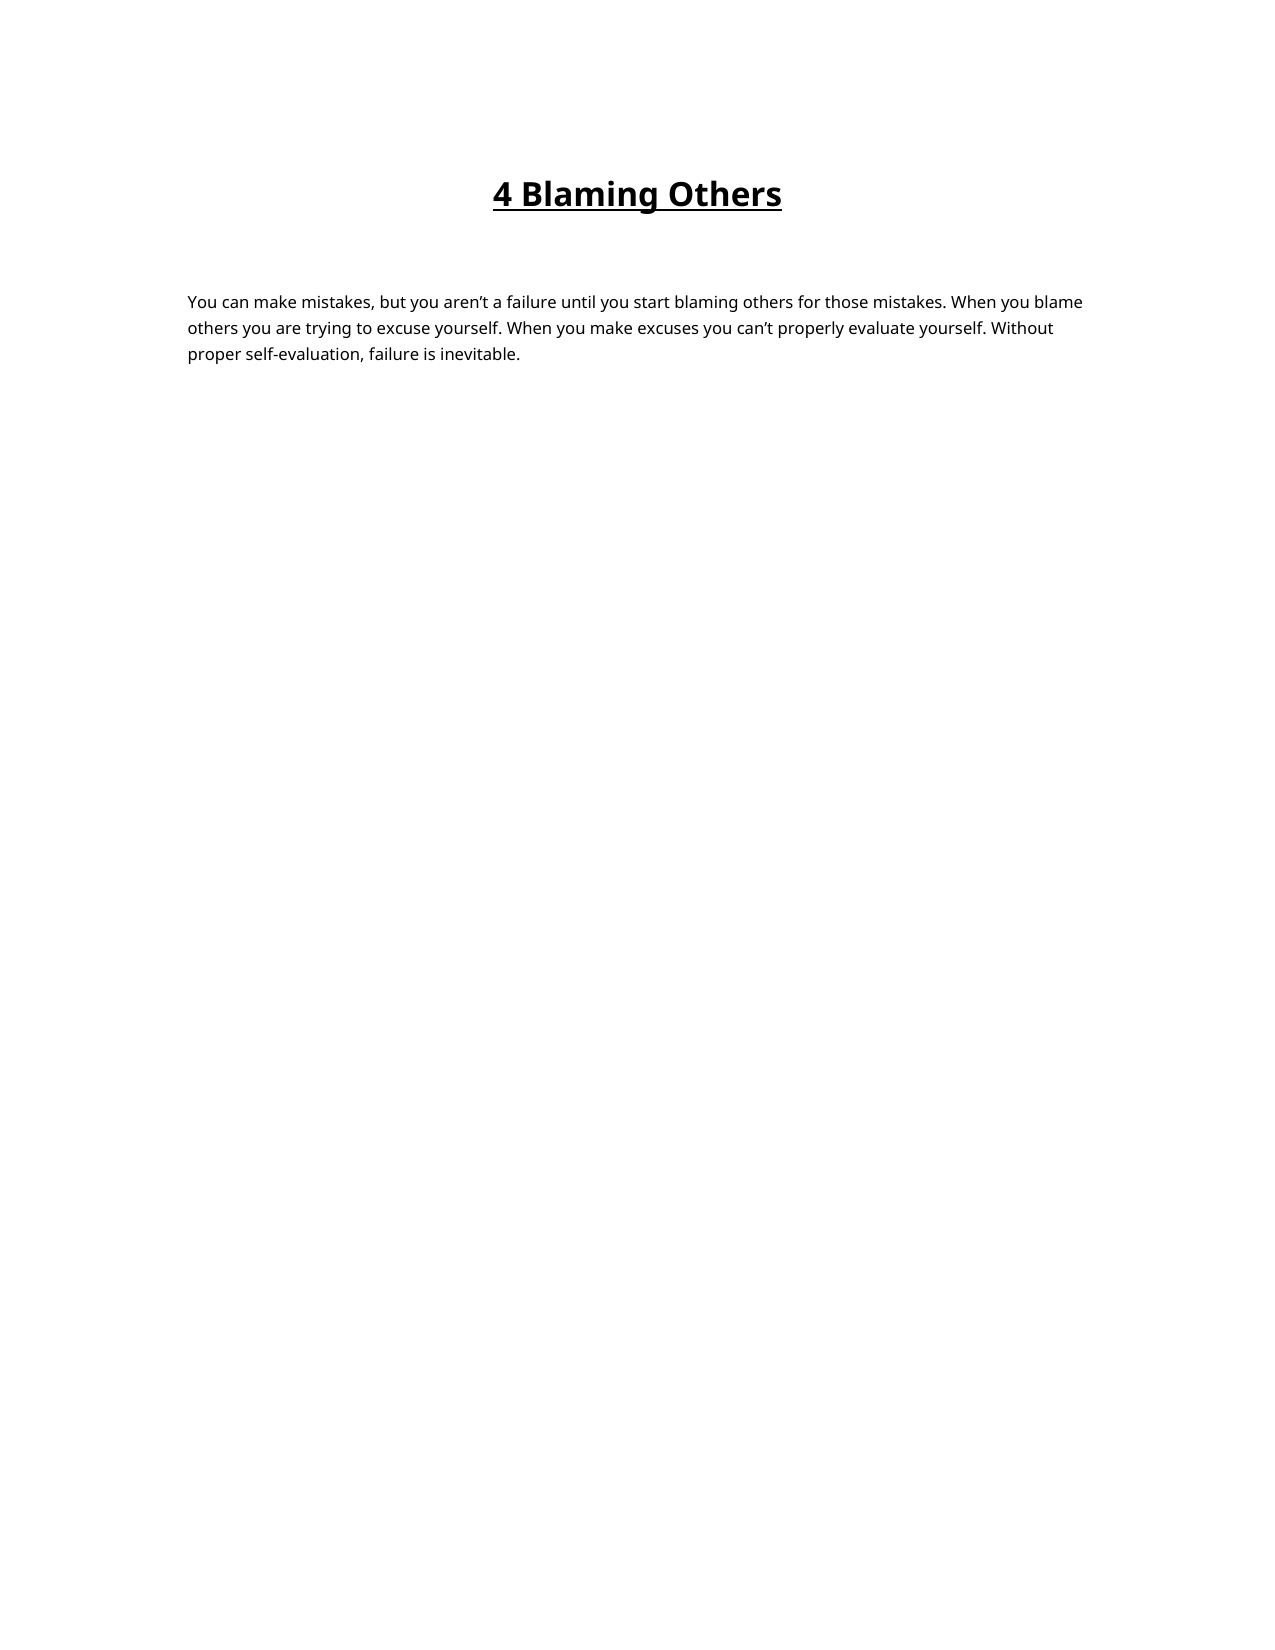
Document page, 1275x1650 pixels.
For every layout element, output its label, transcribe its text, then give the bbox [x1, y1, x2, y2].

text You can make mistakes, but you aren’t a failure until you start blaming others for those mistakes. When you blame others you are trying to excuse yourself. When you make excuses you can’t properly evaluate yourself. Without proper self-evaluation, failure is inevitable. [187, 291, 1087, 366]
subtitle 4 Blaming Others [187, 171, 1087, 216]
